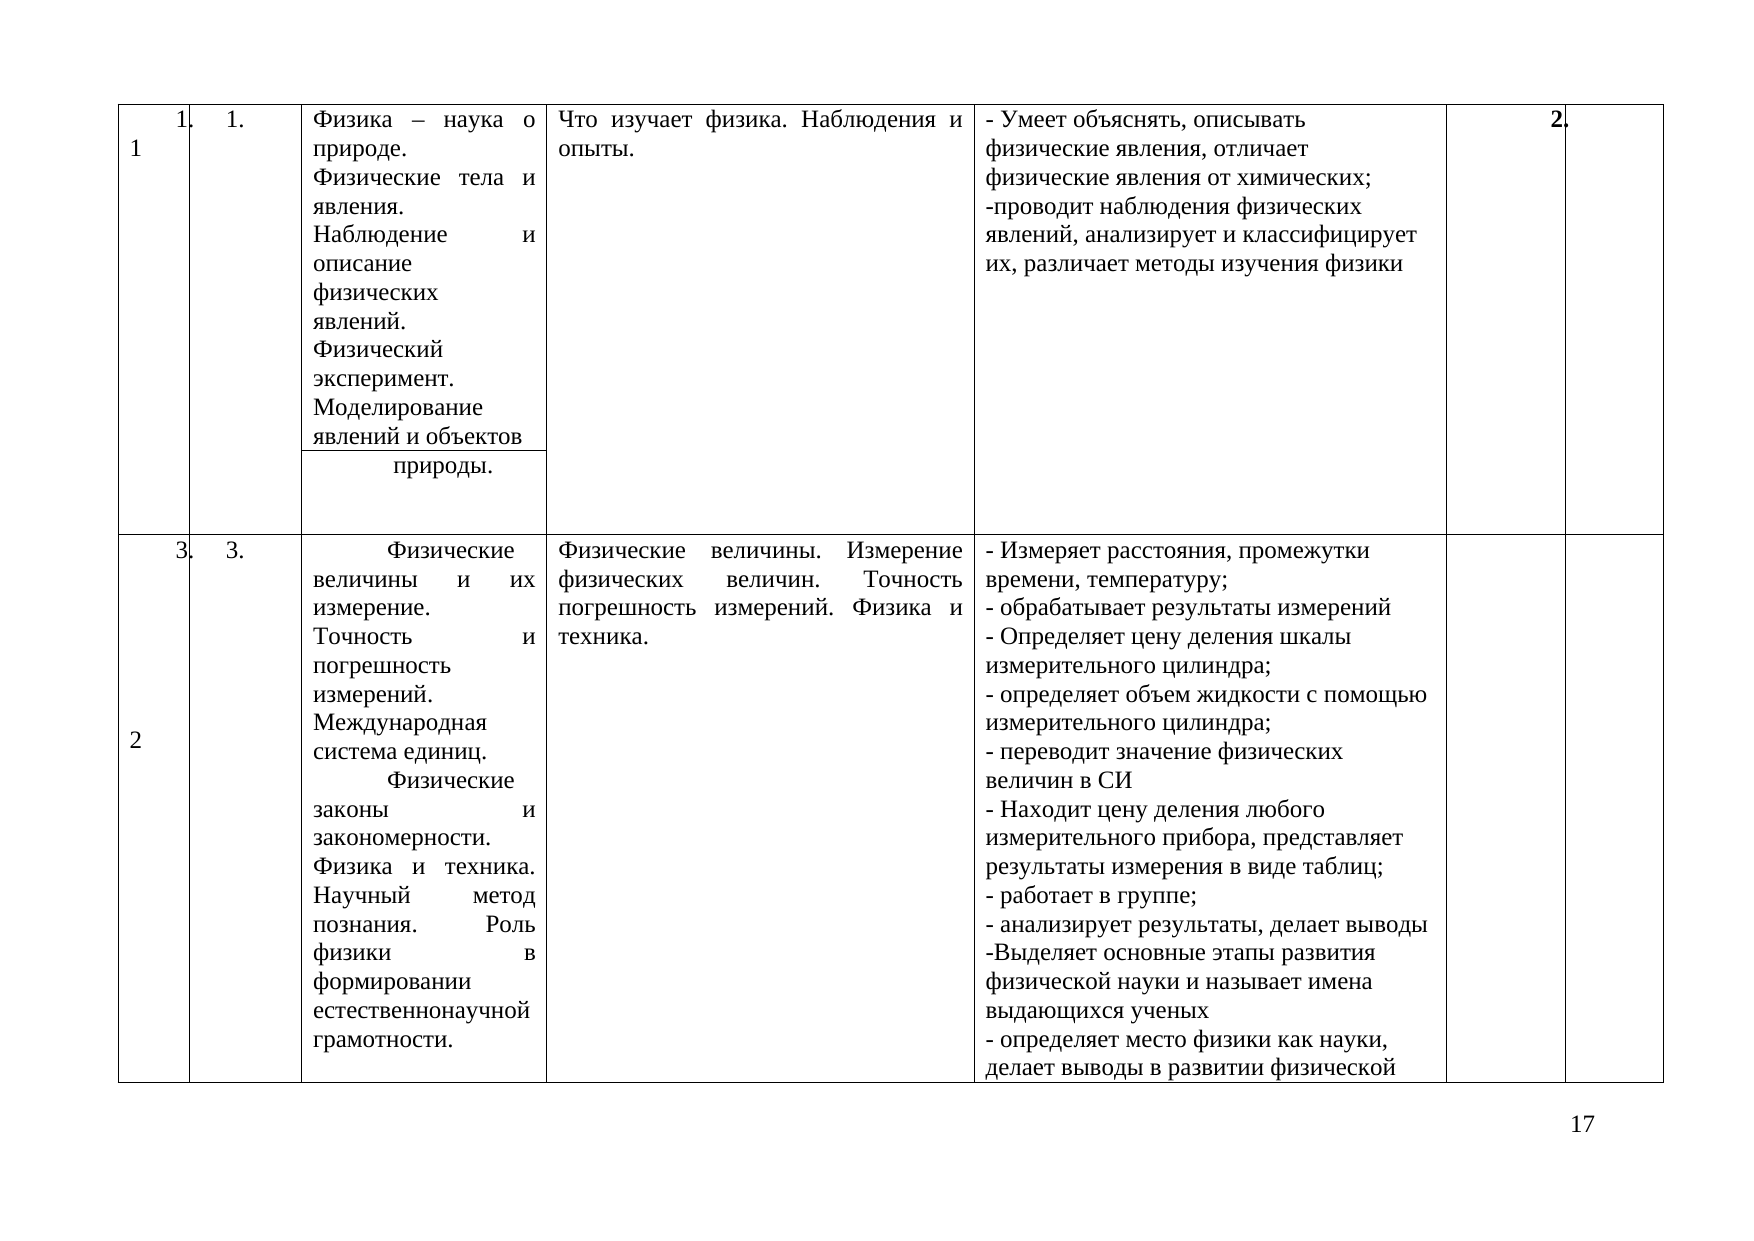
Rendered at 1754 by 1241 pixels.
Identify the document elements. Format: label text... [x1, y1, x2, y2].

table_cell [302, 535, 546, 1082]
table_cell 2 [119, 535, 189, 1082]
table_cell [190, 105, 301, 534]
table_cell природы. [302, 451, 546, 534]
table_cell [1447, 535, 1565, 1082]
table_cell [547, 535, 974, 1082]
table_cell Физика – наука о природе. Физические тела и явления. Наблюдение и описание физических явлений. Физический эксперимент. Моделирование явлений и объектов [302, 105, 546, 449]
table_cell Что изучает физика. Наблюдения и опыты. [547, 105, 974, 534]
table_cell [190, 535, 301, 1082]
table_cell [1447, 105, 1565, 534]
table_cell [975, 535, 1446, 1082]
table_cell [1566, 535, 1663, 1082]
table_cell 1 [119, 105, 189, 534]
table_cell - Умеет объяснять, описывать физические явления, отличает физические явления от химических; -проводит наблюдения физических явлений, анализирует и классифицирует их, различает методы изучения физики [975, 105, 1446, 534]
table_cell [1566, 105, 1663, 534]
